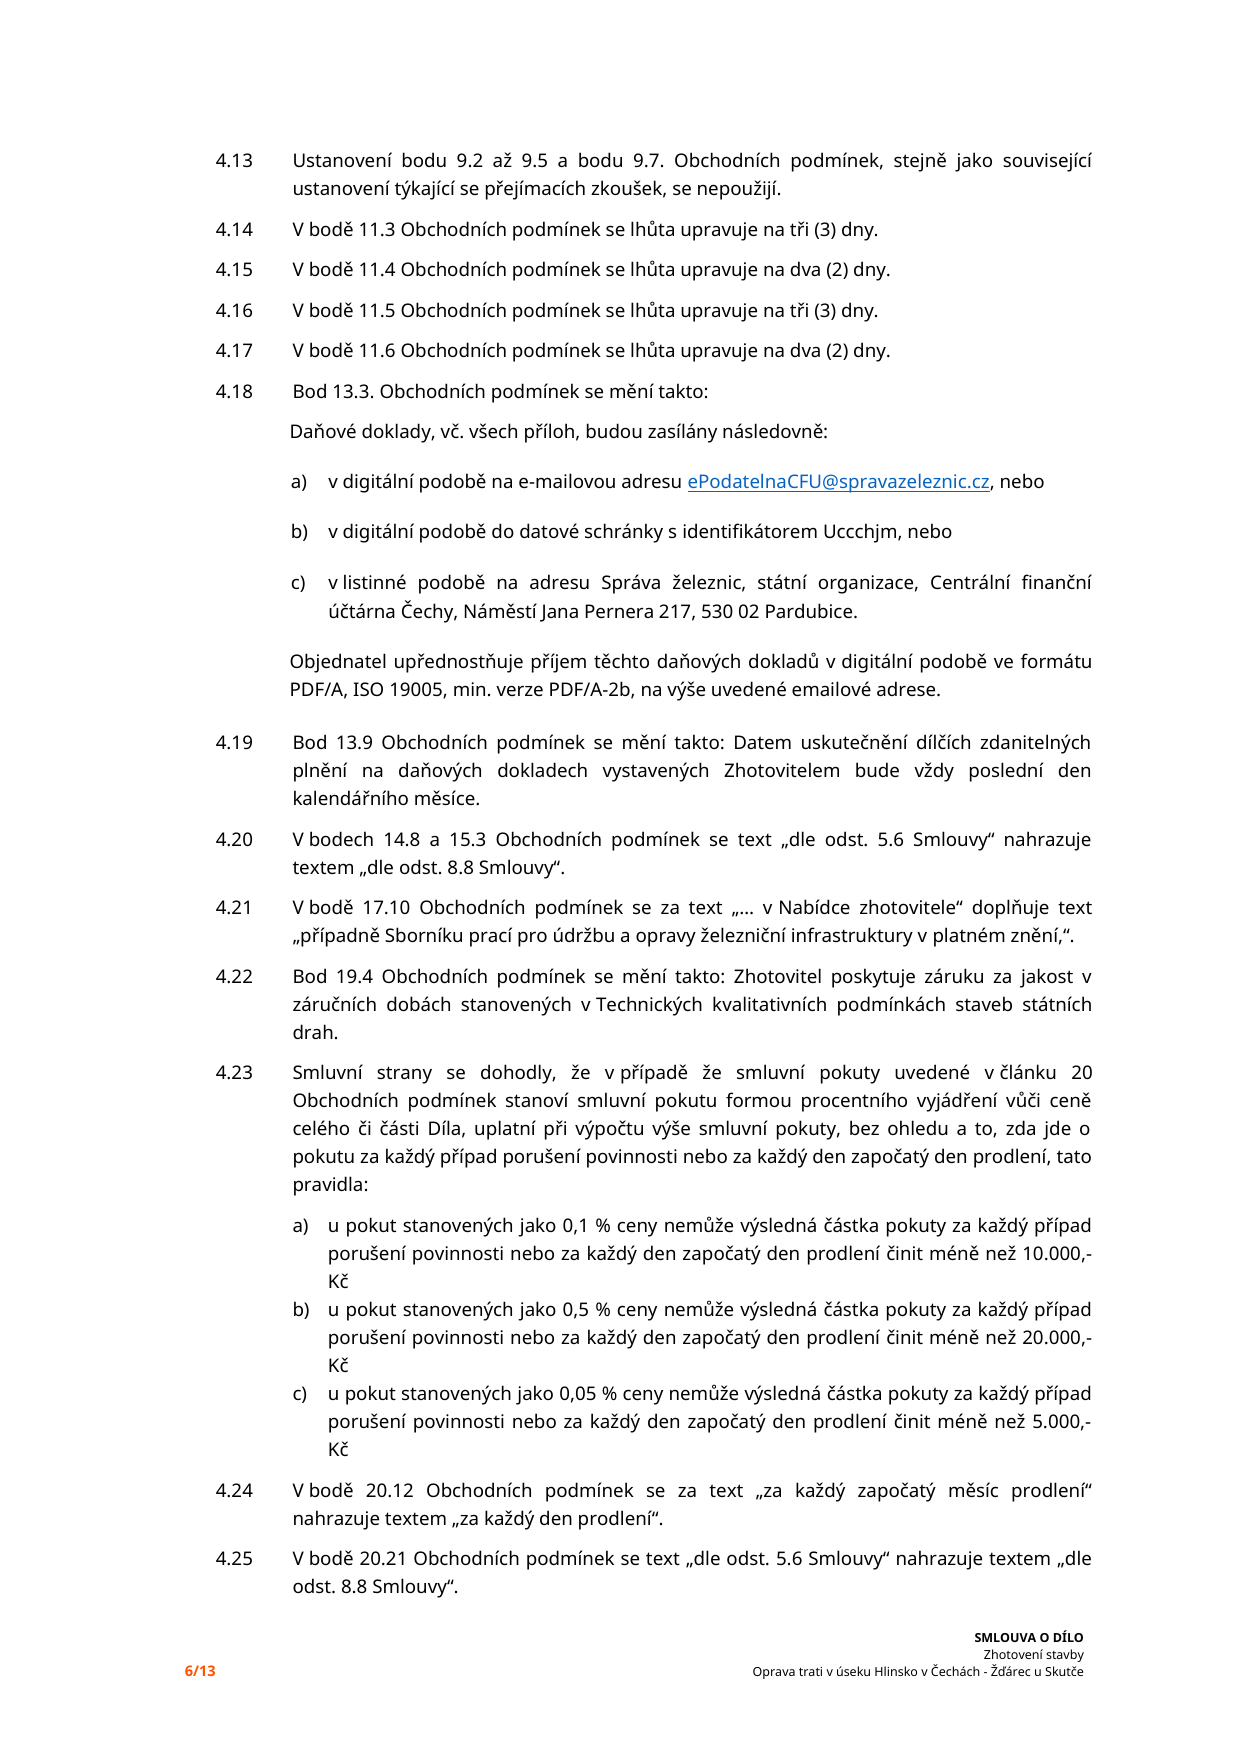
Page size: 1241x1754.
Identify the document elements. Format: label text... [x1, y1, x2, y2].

text Objednatel upřednostňuje příjem těchto daňových dokladů v digitální podobě ve formátu PDF/A, ISO 19005, min. verze PDF/A-2b, na výše uvedené emailové adrese. [289, 648, 1093, 702]
text Daňové doklady, vč. všech příloh, budou zasílány následovně: [216, 419, 1093, 444]
text Ustanovení bodu 9.2 až 9.5 a bodu 9.7. Obchodních podmínek, stejně jako související ustanovení týkající se přejímacích zkoušek, se nepoužijí. [216, 147, 1093, 201]
text u pokut stanovených jako 0,05 % ceny nemůže výsledná částka pokuty za každý případ porušení povinnosti nebo za každý den započatý den prodlení činit méně než 5.000,- Kč [292, 1380, 1093, 1462]
text V bodě 17.10 Obchodních podmínek se za text „… v Nabídce zhotovitele“ doplňuje text „případně Sborníku prací pro údržbu a opravy železniční infrastruktury v platném znění,“. [216, 894, 1093, 948]
text u pokut stanovených jako 0,5 % ceny nemůže výsledná částka pokuty za každý případ porušení povinnosti nebo za každý den započatý den prodlení činit méně než 20.000,- Kč [292, 1296, 1093, 1378]
text V bodě 11.4 Obchodních podmínek se lhůta upravuje na dva (2) dny. [216, 257, 1093, 282]
text Bod 13.3. Obchodních podmínek se mění takto: [216, 378, 1093, 404]
text Bod 13.9 Obchodních podmínek se mění takto: Datem uskutečnění dílčích zdanitelných plnění na daňových dokladech vystavených Zhotovitelem bude vždy poslední den kalendářního měsíce. [216, 729, 1093, 811]
list v digitální podobě do datové schránky s identifikátorem Uccchjm, nebo [291, 519, 1093, 544]
text V bodě 11.6 Obchodních podmínek se lhůta upravuje na dva (2) dny. [216, 338, 1093, 363]
text V bodě 11.5 Obchodních podmínek se lhůta upravuje na tři (3) dny. [216, 297, 1093, 323]
text Bod 19.4 Obchodních podmínek se mění takto: Zhotovitel poskytuje záruku za jakost v záručních dobách stanovených v Technických kvalitativních podmínkách staveb státních drah. [216, 963, 1093, 1044]
list v listinné podobě na adresu Správa železnic, státní organizace, Centrální finanční účtárna Čechy, Náměstí Jana Pernera 217, 530 02 Pardubice. [291, 569, 1093, 624]
list u pokut stanovených jako 0,1 % ceny nemůže výsledná částka pokuty za každý případ porušení povinnosti nebo za každý den započatý den prodlení činit méně než 10.000,- Kč [292, 1212, 1093, 1294]
text V bodě 20.12 Obchodních podmínek se za text „za každý započatý měsíc prodlení“ nahrazuje textem „za každý den prodlení“. [216, 1477, 1093, 1530]
text Smluvní strany se dohodly, že v případě že smluvní pokuty uvedené v článku 20 Obchodních podmínek stanoví smluvní pokutu formou procentního vyjádření vůči ceně celého či části Díla, uplatní při výpočtu výše smluvní pokuty, bez ohledu a to, zda jde o pokutu za každý případ porušení povinnosti nebo za každý den započatý den prodlení, tato pravidla: [216, 1059, 1093, 1197]
text V bodě 11.3 Obchodních podmínek se lhůta upravuje na tři (3) dny. [216, 216, 1093, 242]
text V bodech 14.8 a 15.3 Obchodních podmínek se text „dle odst. 5.6 Smlouvy“ nahrazuje textem „dle odst. 8.8 Smlouvy“. [216, 826, 1093, 879]
text V bodě 20.21 Obchodních podmínek se text „dle odst. 5.6 Smlouvy“ nahrazuje textem „dle odst. 8.8 Smlouvy“. [216, 1545, 1093, 1599]
list v digitální podobě na e-mailovou adresu ePodatelnaCFU@spravazeleznic.cz, nebo [291, 469, 1093, 494]
